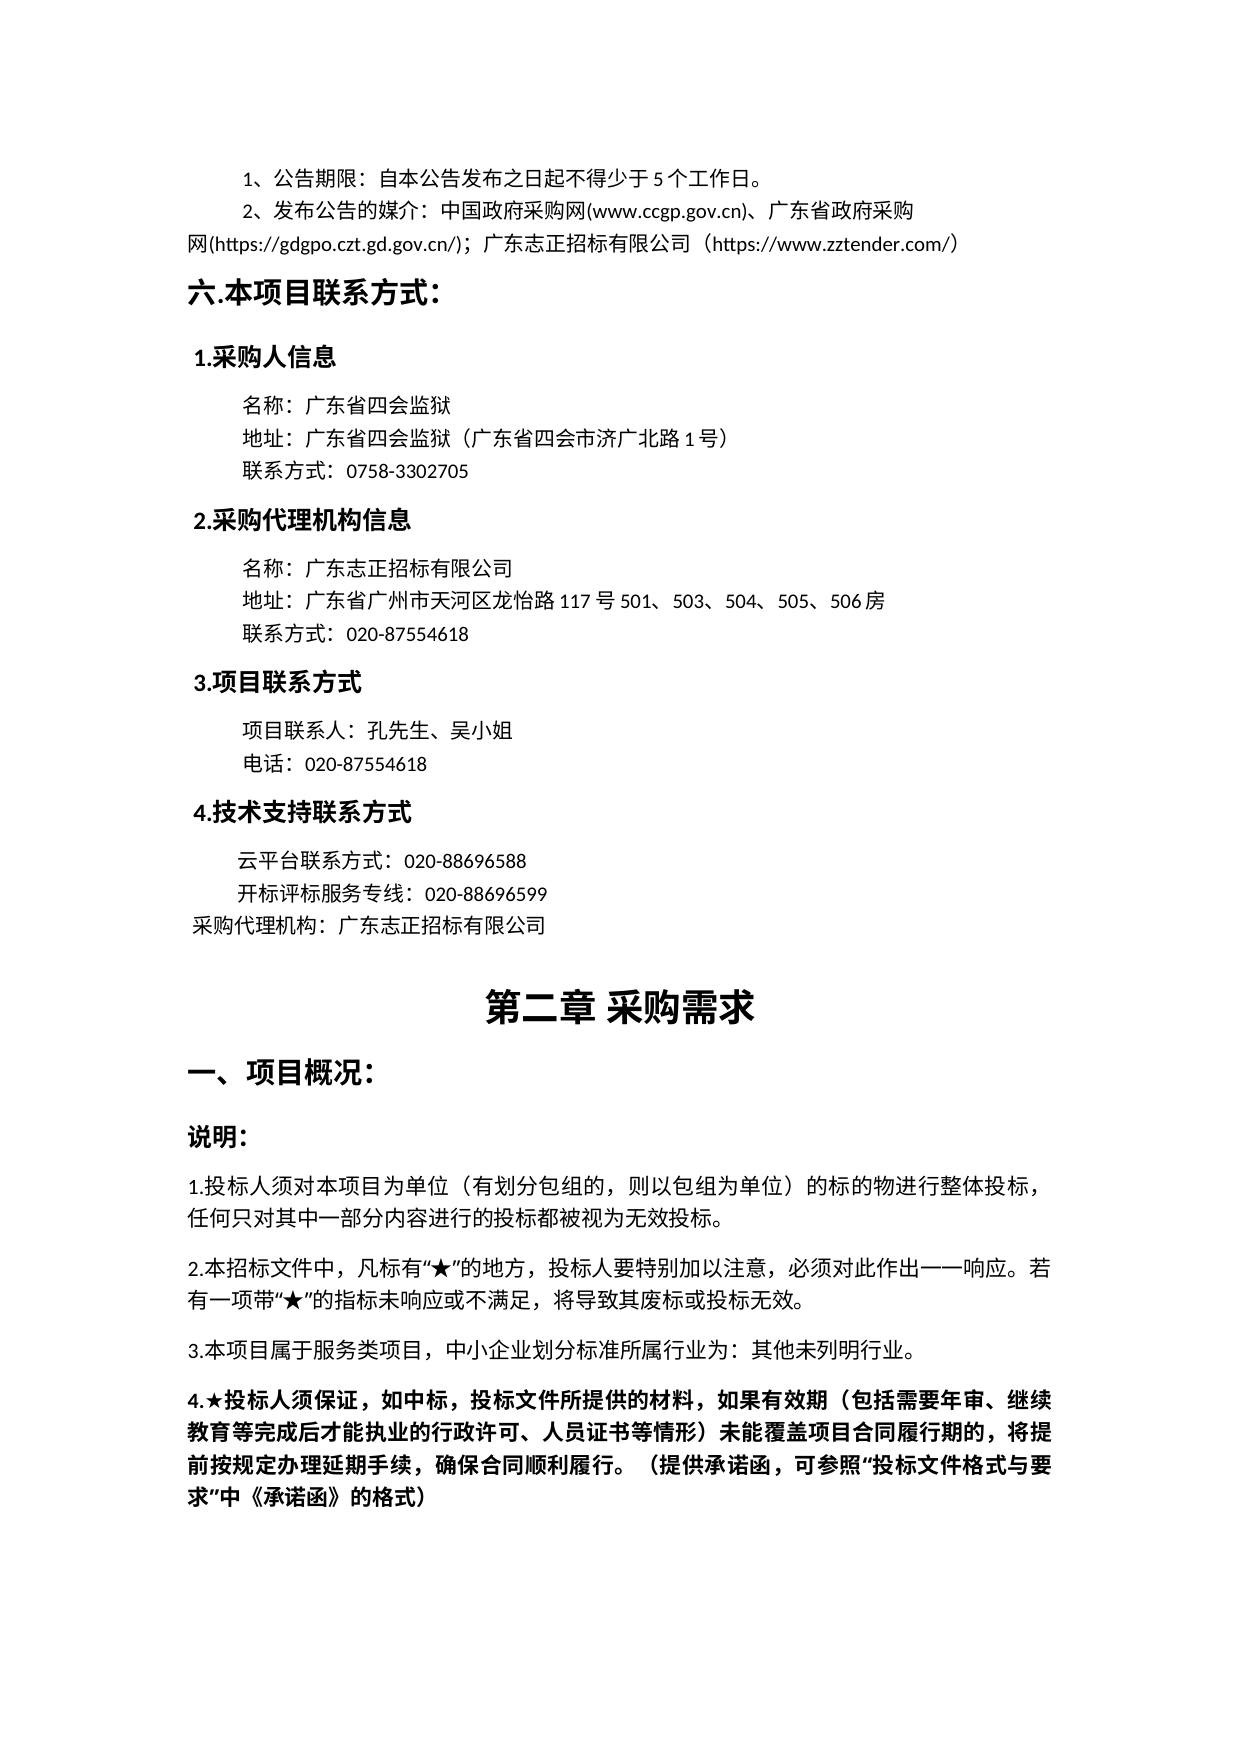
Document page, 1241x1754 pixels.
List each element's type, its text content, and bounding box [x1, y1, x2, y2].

text 开标评标服务专线：020-88696599 [187, 877, 1053, 909]
text 3.项目联系方式 [187, 649, 1053, 714]
text 联系方式：0758-3302705 [187, 454, 1053, 487]
text 名称：广东志正招标有限公司 [187, 552, 1053, 584]
text 第二章 采购需求 [187, 974, 1053, 1039]
text 1.投标人须对本项目为单位（有划分包组的，则以包组为单位）的标的物进行整体投标，任何只对其中一部分内容进行的投标都被视为无效投标。 [187, 1169, 1053, 1234]
text 1、公告期限：自本公告发布之日起不得少于5个工作日。 [187, 162, 1053, 194]
text 4.技术支持联系方式 [187, 779, 1053, 844]
text 地址：广东省广州市天河区龙怡路117号501、503、504、505、506房 [187, 584, 1053, 617]
text 采购代理机构：广东志正招标有限公司 [187, 909, 1053, 942]
text 联系方式：020-87554618 [187, 617, 1053, 649]
text 云平台联系方式：020-88696588 [187, 844, 1053, 877]
text 2、发布公告的媒介：中国政府采购网(www.ccgp.gov.cn)、广东省政府采购网(https://gdgpo.czt.gd.gov.cn/)；广东志正招标有限公司（https://www.zztender.com/） [187, 194, 1053, 259]
text 电话：020-87554618 [187, 747, 1053, 779]
text 说明： [187, 1104, 1053, 1169]
text 2.本招标文件中，凡标有“★”的地方，投标人要特别加以注意，必须对此作出一一响应。若有一项带“★”的指标未响应或不满足，将导致其废标或投标无效。 [187, 1252, 1053, 1317]
text 地址：广东省四会监狱（广东省四会市济广北路1号） [187, 422, 1053, 454]
text 一、项目概况： [187, 1039, 1053, 1104]
text 4.★投标人须保证，如中标，投标文件所提供的材料，如果有效期（包括需要年审、继续教育等完成后才能执业的行政许可、人员证书等情形）未能覆盖项目合同履行期的，将提前按规定办理延期手续，确保合同顺利履行。（提供承诺函，可参照“投标文件格式与要求”中《承诺函》的格式） [187, 1383, 1053, 1513]
text 3.本项目属于服务类项目，中小企业划分标准所属行业为：其他未列明行业。 [187, 1334, 1053, 1366]
text 2.采购代理机构信息 [187, 487, 1053, 552]
text 六.本项目联系方式： [187, 259, 1053, 324]
text 1.采购人信息 [187, 324, 1053, 389]
text 名称：广东省四会监狱 [187, 389, 1053, 422]
text 项目联系人：孔先生、吴小姐 [187, 714, 1053, 747]
